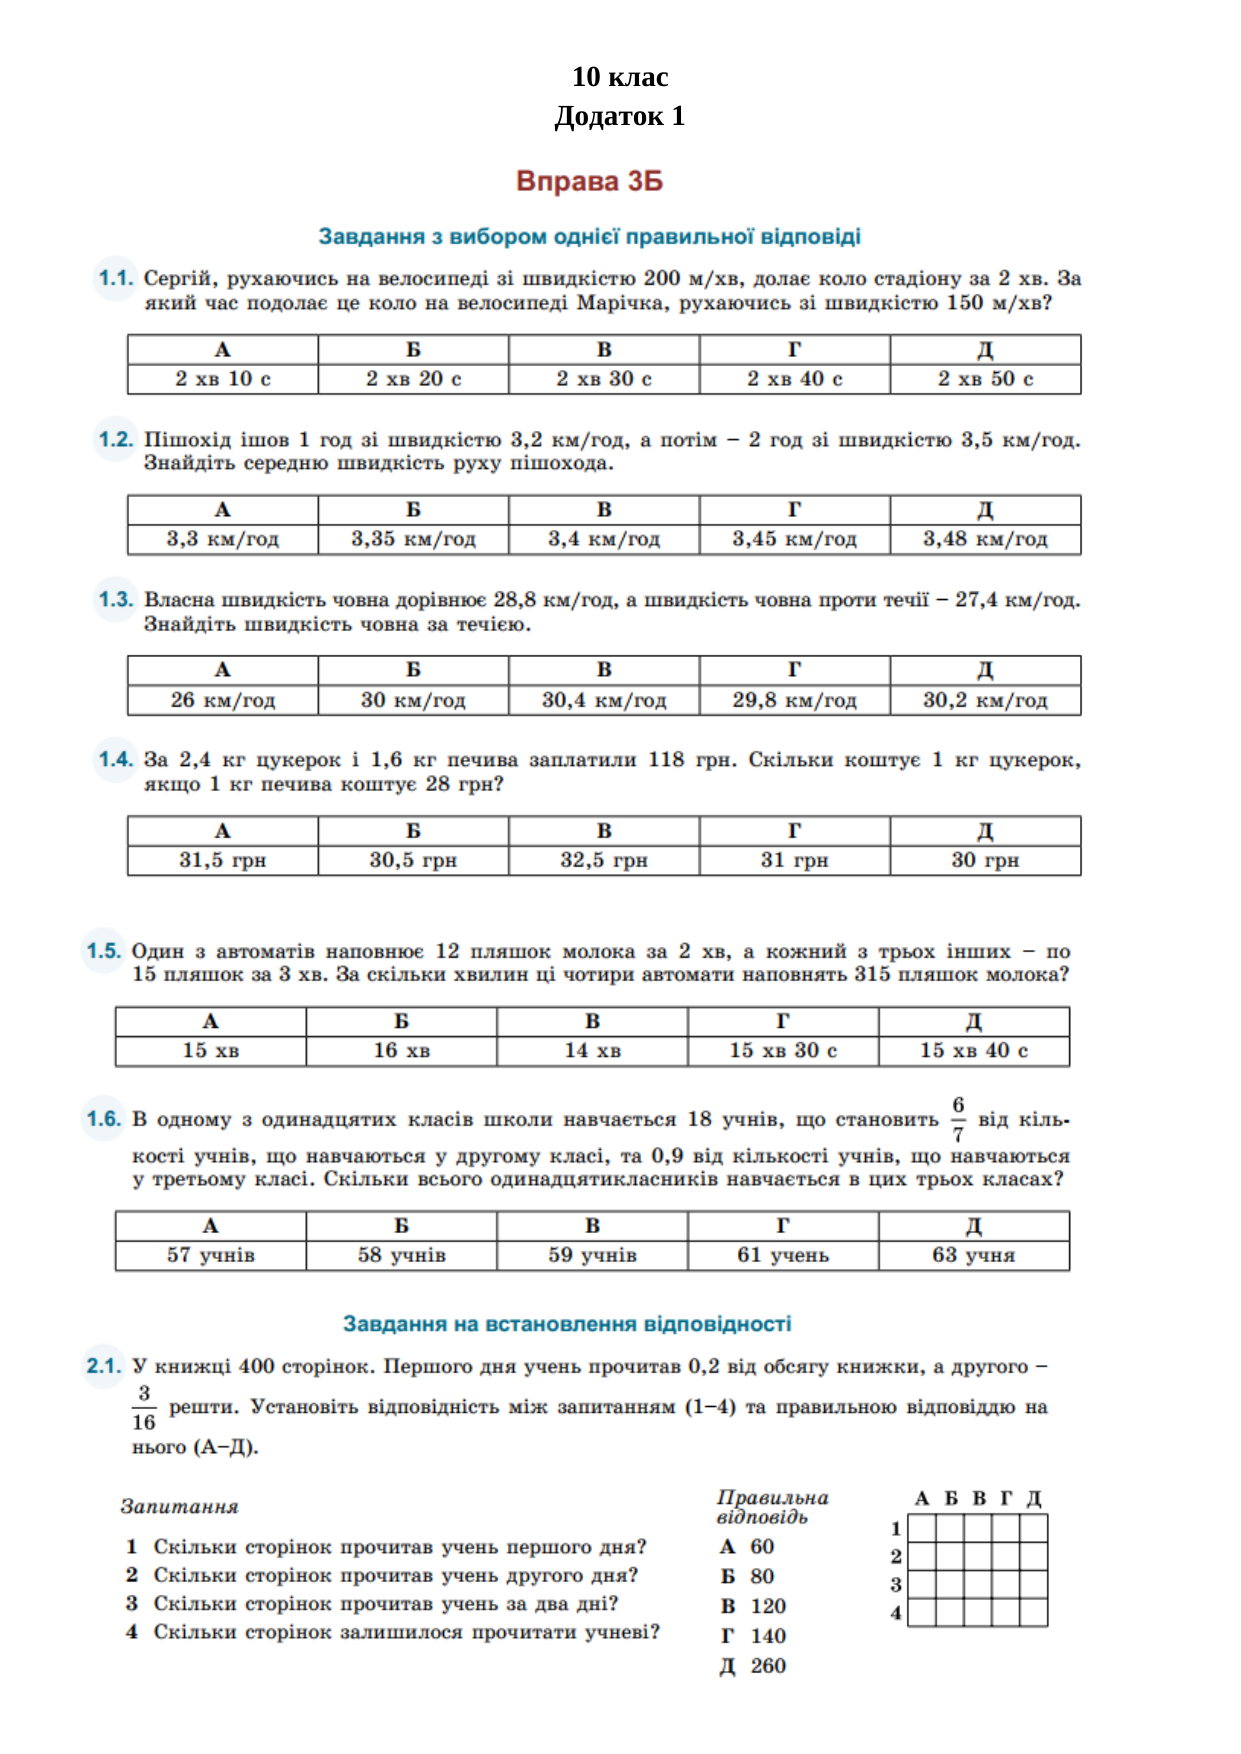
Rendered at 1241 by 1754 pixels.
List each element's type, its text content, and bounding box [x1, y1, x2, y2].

text 10 клас [59, 59, 1181, 93]
picture [59, 168, 1145, 893]
picture [59, 1312, 1089, 1679]
text Додаток 1 [59, 98, 1181, 131]
picture [59, 917, 1120, 1288]
